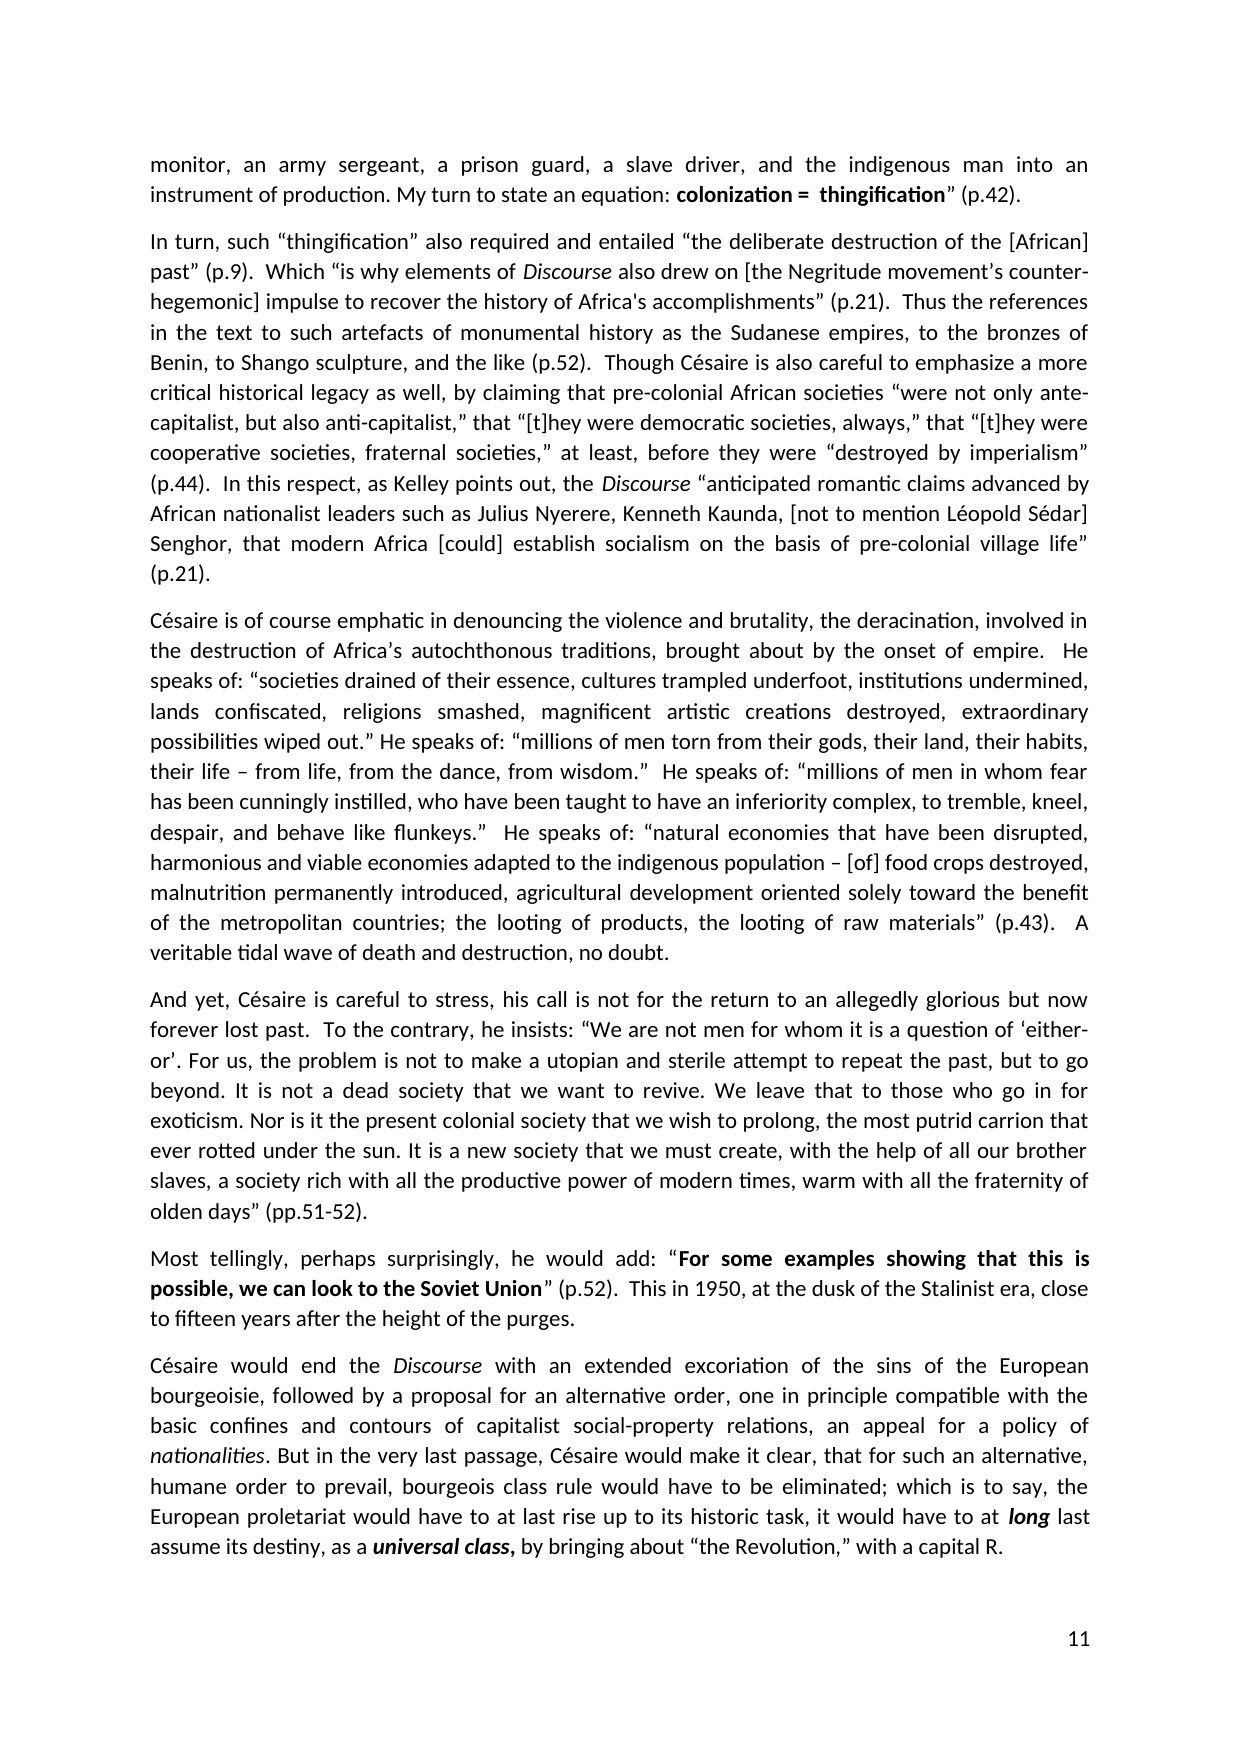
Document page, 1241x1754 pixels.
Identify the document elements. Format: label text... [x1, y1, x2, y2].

text In turn, such “thingification” also required and entailed “the deliberate destruction of the [African] past” (p.9). Which “is why elements of Discourse also drew on [the Negritude movement’s counter-hegemonic] impulse to recover the history of Africa's accomplishments” (p.21). Thus the references in the text to such artefacts of monumental history as the Sudanese empires, to the bronzes of Benin, to Shango sculpture, and the like (p.52). Though Césaire is also careful to emphasize a more critical historical legacy as well, by claiming that pre-colonial African societies “were not only ante-capitalist, but also anti-capitalist,” that “[t]hey were democratic societies, always,” that “[t]hey were cooperative societies, fraternal societies,” at least, before they were “destroyed by imperialism” (p.44). In this respect, as Kelley points out, the Discourse “anticipated romantic claims advanced by African nationalist leaders such as Julius Nyerere, Kenneth Kaunda, [not to mention Léopold Sédar] Senghor, that modern Africa [could] establish socialism on the basis of pre-colonial village life” (p.21). [150, 227, 1090, 587]
text Césaire is of course emphatic in denouncing the violence and brutality, the deracination, involved in the destruction of Africa’s autochthonous traditions, brought about by the onset of empire. He speaks of: “societies drained of their essence, cultures trampled underfoot, institutions undermined, lands confiscated, religions smashed, magnificent artistic creations destroyed, extraordinary possibilities wiped out.” He speaks of: “millions of men torn from their gods, their land, their habits, their life – from life, from the dance, from wisdom.” He speaks of: “millions of men in whom fear has been cunningly instilled, who have been taught to have an inferiority complex, to tremble, kneel, despair, and behave like flunkeys.” He speaks of: “natural economies that have been disrupted, harmonious and viable economies adapted to the indigenous population – [of] food crops destroyed, malnutrition permanently introduced, agricultural development oriented solely toward the benefit of the metropolitan countries; the looting of products, the looting of raw materials” (p.43). A veritable tidal wave of death and destruction, no doubt. [150, 606, 1090, 967]
text And yet, Césaire is careful to stress, his call is not for the return to an allegedly glorious but now forever lost past. To the contrary, he insists: “We are not men for whom it is a question of ‘either-or’. For us, the problem is not to make a utopian and sterile attempt to repeat the past, but to go beyond. It is not a dead society that we want to revive. We leave that to those who go in for exoticism. Nor is it the present colonial society that we wish to prolong, the most putrid carrion that ever rotted under the sun. It is a new society that we must create, with the help of all our brother slaves, a society rich with all the productive power of modern times, warm with all the fraternity of olden days” (pp.51-52). [150, 985, 1090, 1225]
text Césaire would end the Discourse with an extended excoriation of the sins of the European bourgeoisie, followed by a proposal for an alternative order, one in principle compatible with the basic confines and contours of capitalist social-property relations, an appeal for a policy of nationalities. But in the very last passage, Césaire would make it clear, that for such an alternative, humane order to prevail, bourgeois class rule would have to be eliminated; which is to say, the European proletariat would have to at last rise up to its historic task, it would have to at long last assume its destiny, as a universal class, by bringing about “the Revolution,” with a capital R. [150, 1351, 1090, 1560]
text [150, 150, 1090, 208]
text Most tellingly, perhaps surprisingly, he would add: “For some examples showing that this is possible, we can look to the Soviet Union” (p.52). This in 1950, at the dusk of the Stalinist era, close to fifteen years after the height of the purges. [150, 1244, 1090, 1332]
